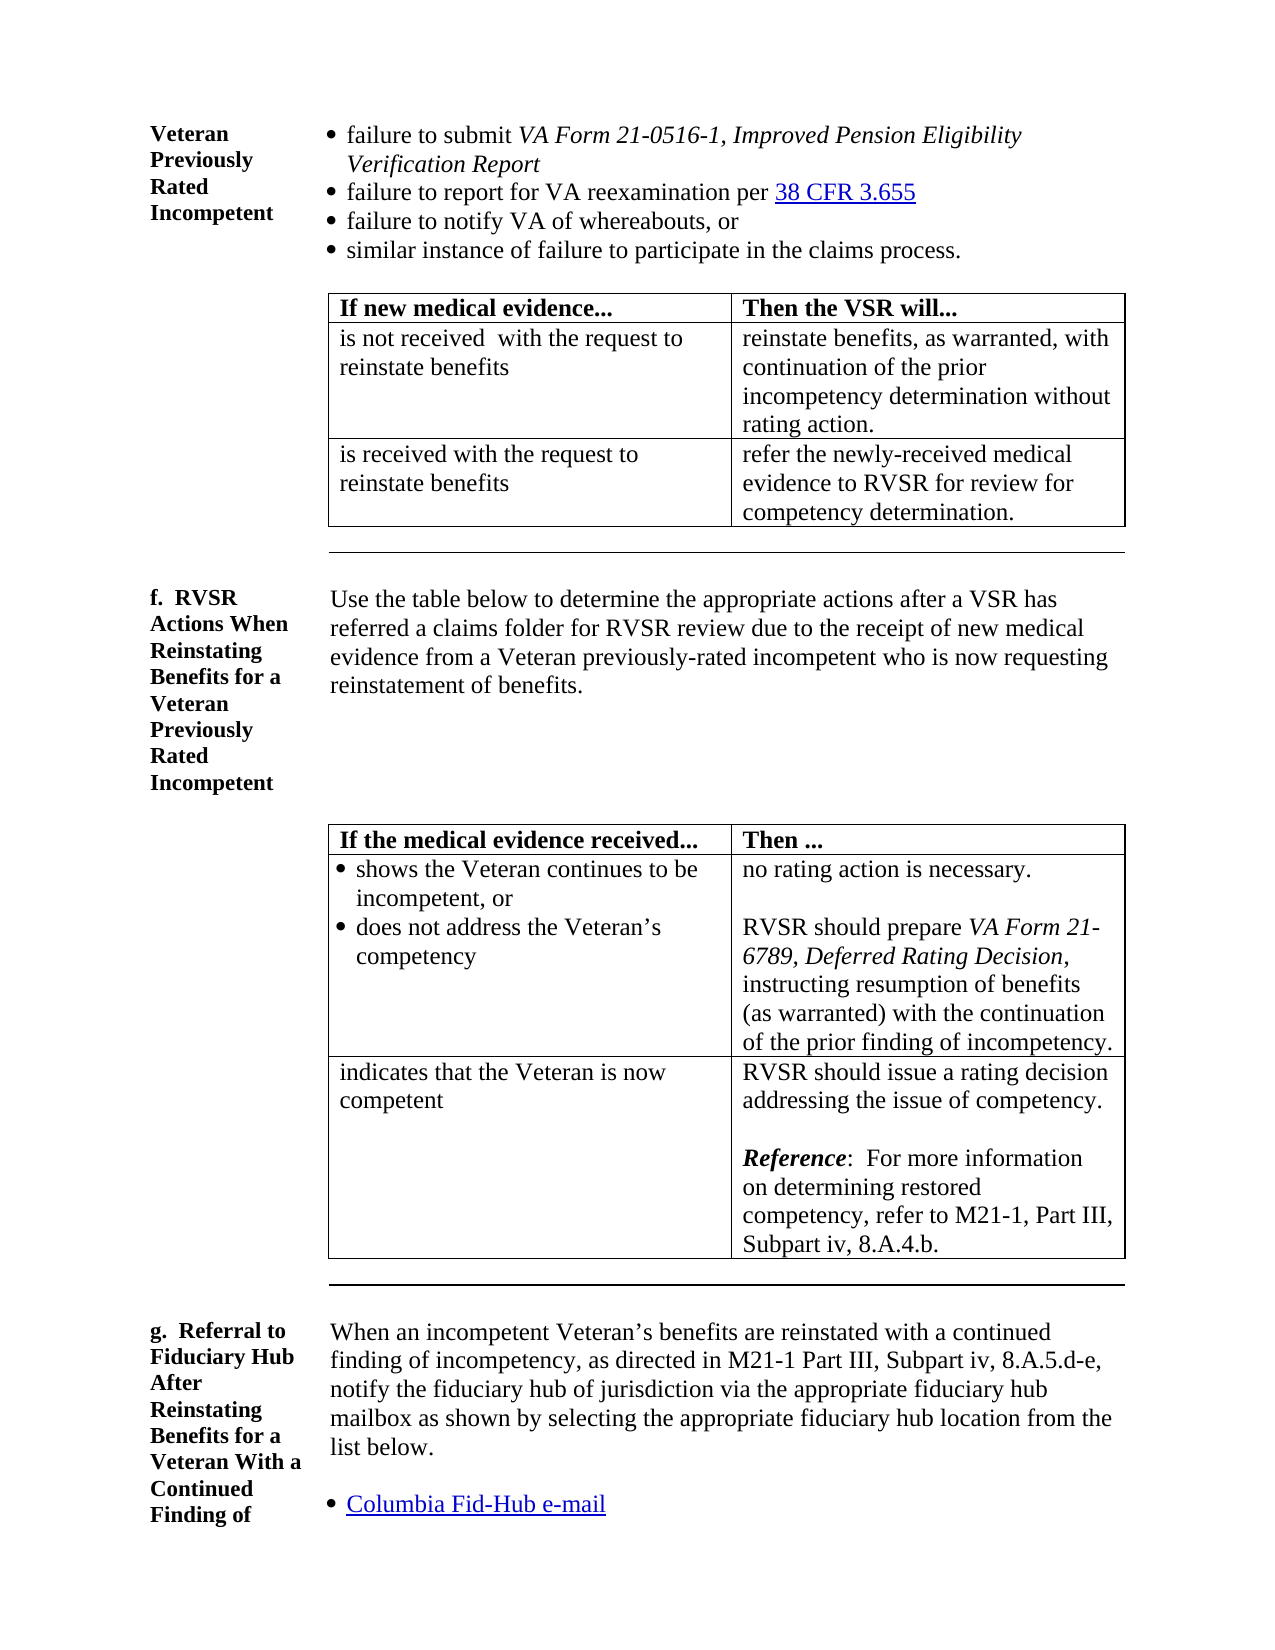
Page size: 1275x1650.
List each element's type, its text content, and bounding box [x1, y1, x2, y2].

table_header If the medical evidence received... [329, 825, 731, 853]
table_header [139, 120, 319, 264]
table_cell no rating action is necessary. RVSR should prepare VA Form 21-6789, Deferred Rating Decision, instructing resumption of benefits (as warranted) with the continuation of the prior finding of incompetency. [732, 855, 1124, 1056]
table_header Then the VSR will... [732, 294, 1124, 322]
table_cell is not received with the request to reinstate benefits [329, 323, 731, 438]
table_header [319, 1317, 1125, 1527]
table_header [139, 1317, 319, 1527]
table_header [319, 120, 1125, 264]
table_cell is received with the request to reinstate benefits [329, 439, 731, 526]
table_header Use the table below to determine the appropriate actions after a VSR has referred a claims folder for RVSR review due to the receipt of new medical evidence from a Veteran previously-rated incompetent who is now requesting reinstatement of benefits. [319, 584, 1125, 795]
table_cell indicates that the Veteran is now competent [329, 1057, 731, 1258]
table_header If new medical evidence... [329, 294, 731, 322]
table_cell RVSR should issue a rating decision addressing the issue of competency. Reference: For more information on determining restored competency, refer to M21-1, Part III, Subpart iv, 8.A.4.b. [732, 1057, 1124, 1258]
table_header f. RVSR Actions When Reinstating Benefits for a Veteran Previously Rated Incompetent [139, 584, 319, 795]
table_cell reinstate benefits, as warranted, with continuation of the prior incompetency determination without rating action. [732, 323, 1124, 438]
table_cell shows the Veteran continues to be incompetent, or does not address the Veteran’s competency [329, 855, 731, 1056]
table_header Then ... [732, 825, 1124, 853]
table_cell refer the newly-received medical evidence to RVSR for review for competency determination. [732, 439, 1124, 526]
